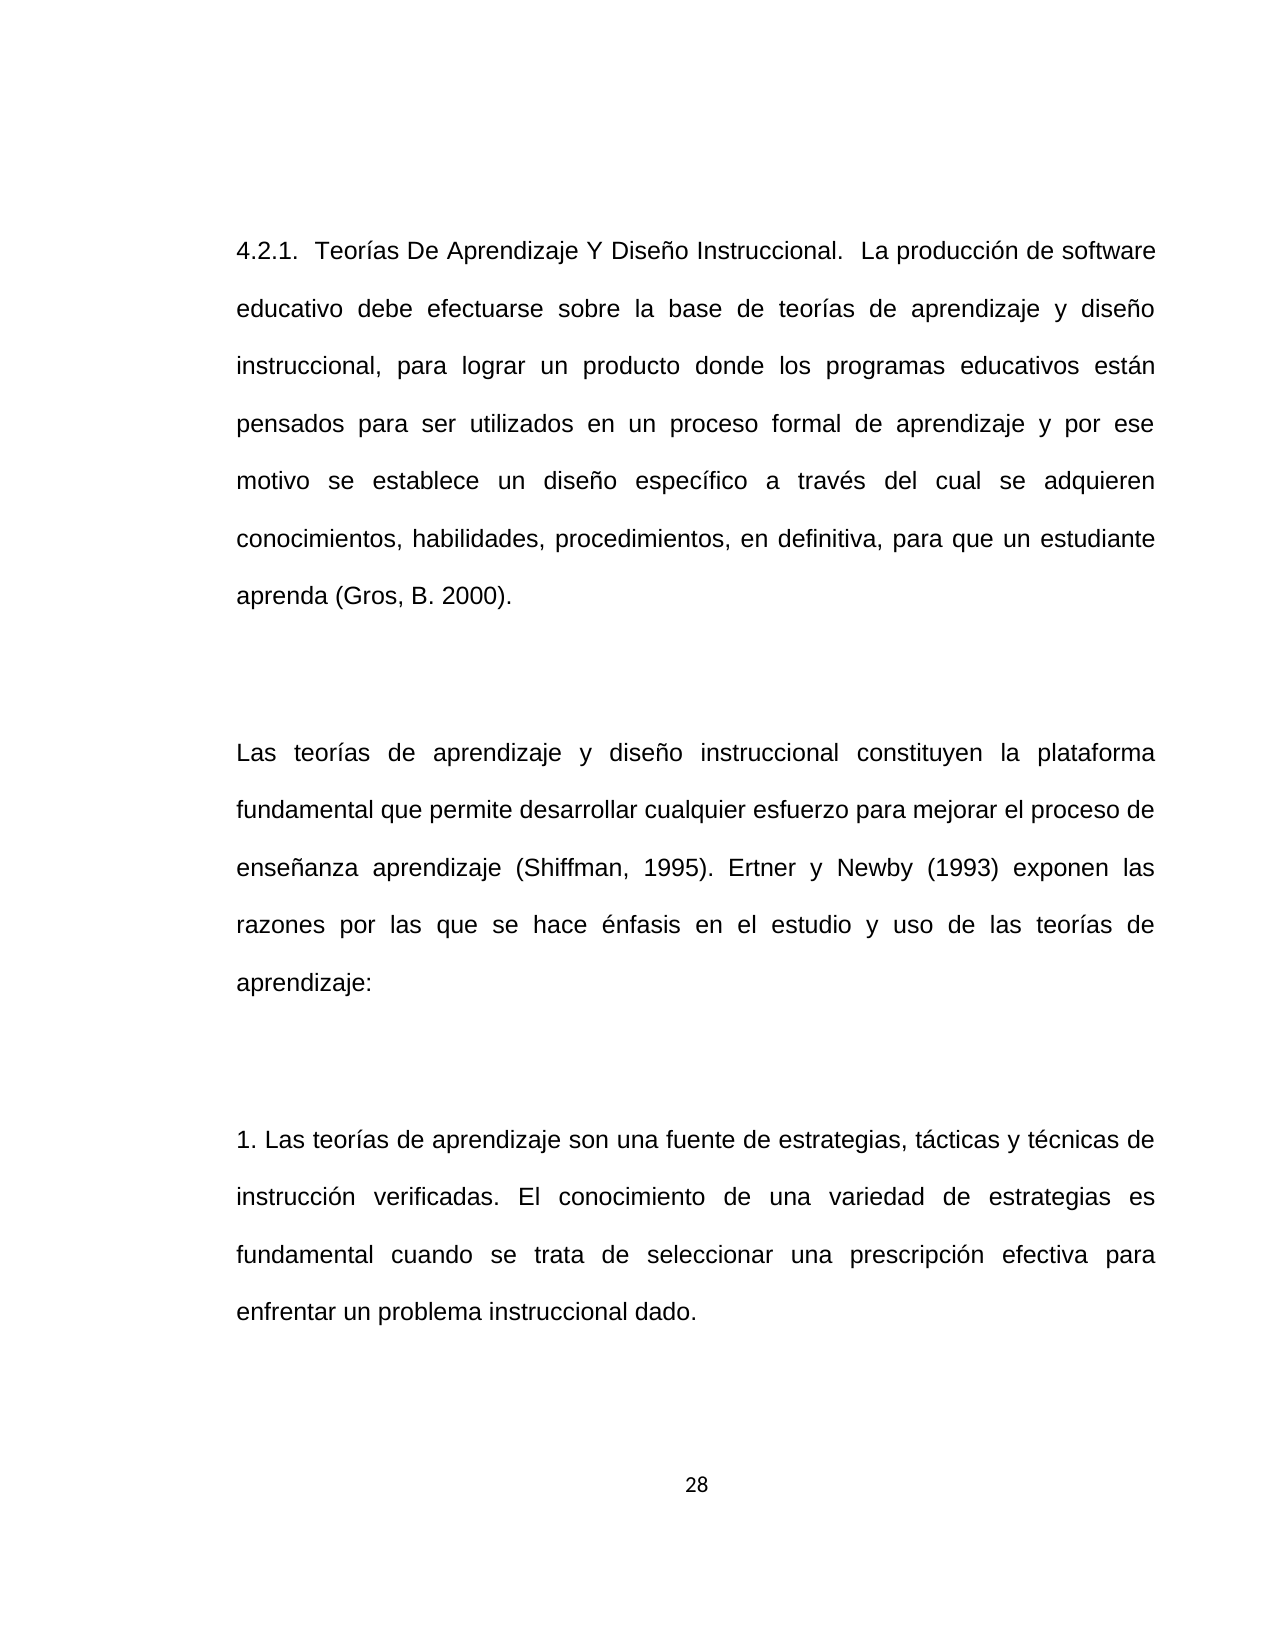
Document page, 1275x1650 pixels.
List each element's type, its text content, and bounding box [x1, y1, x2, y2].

text Las teorías de aprendizaje y diseño instruccional constituyen la plataforma fundamental que permite desarrollar cualquier esfuerzo para mejorar el proceso de enseñanza aprendizaje (Shiffman, 1995). Ertner y Newby (1993) exponen las razones por las que se hace énfasis en el estudio y uso de las teorías de aprendizaje: [236, 738, 1157, 997]
text 4.2.1. Teorías De Aprendizaje Y Diseño Instruccional. La producción de software educativo debe efectuarse sobre la base de teorías de aprendizaje y diseño instruccional, para lograr un producto donde los programas educativos están pensados para ser utilizados en un proceso formal de aprendizaje y por ese motivo se establece un diseño específico a través del cual se adquieren conocimientos, habilidades, procedimientos, en definitiva, para que un estudiante aprenda (Gros, B. 2000). [236, 236, 1157, 610]
text 1. Las teorías de aprendizaje son una fuente de estrategias, tácticas y técnicas de instrucción verificadas. El conocimiento de una variedad de estrategias es fundamental cuando se trata de seleccionar una prescripción efectiva para enfrentar un problema instruccional dado. [236, 1124, 1157, 1326]
